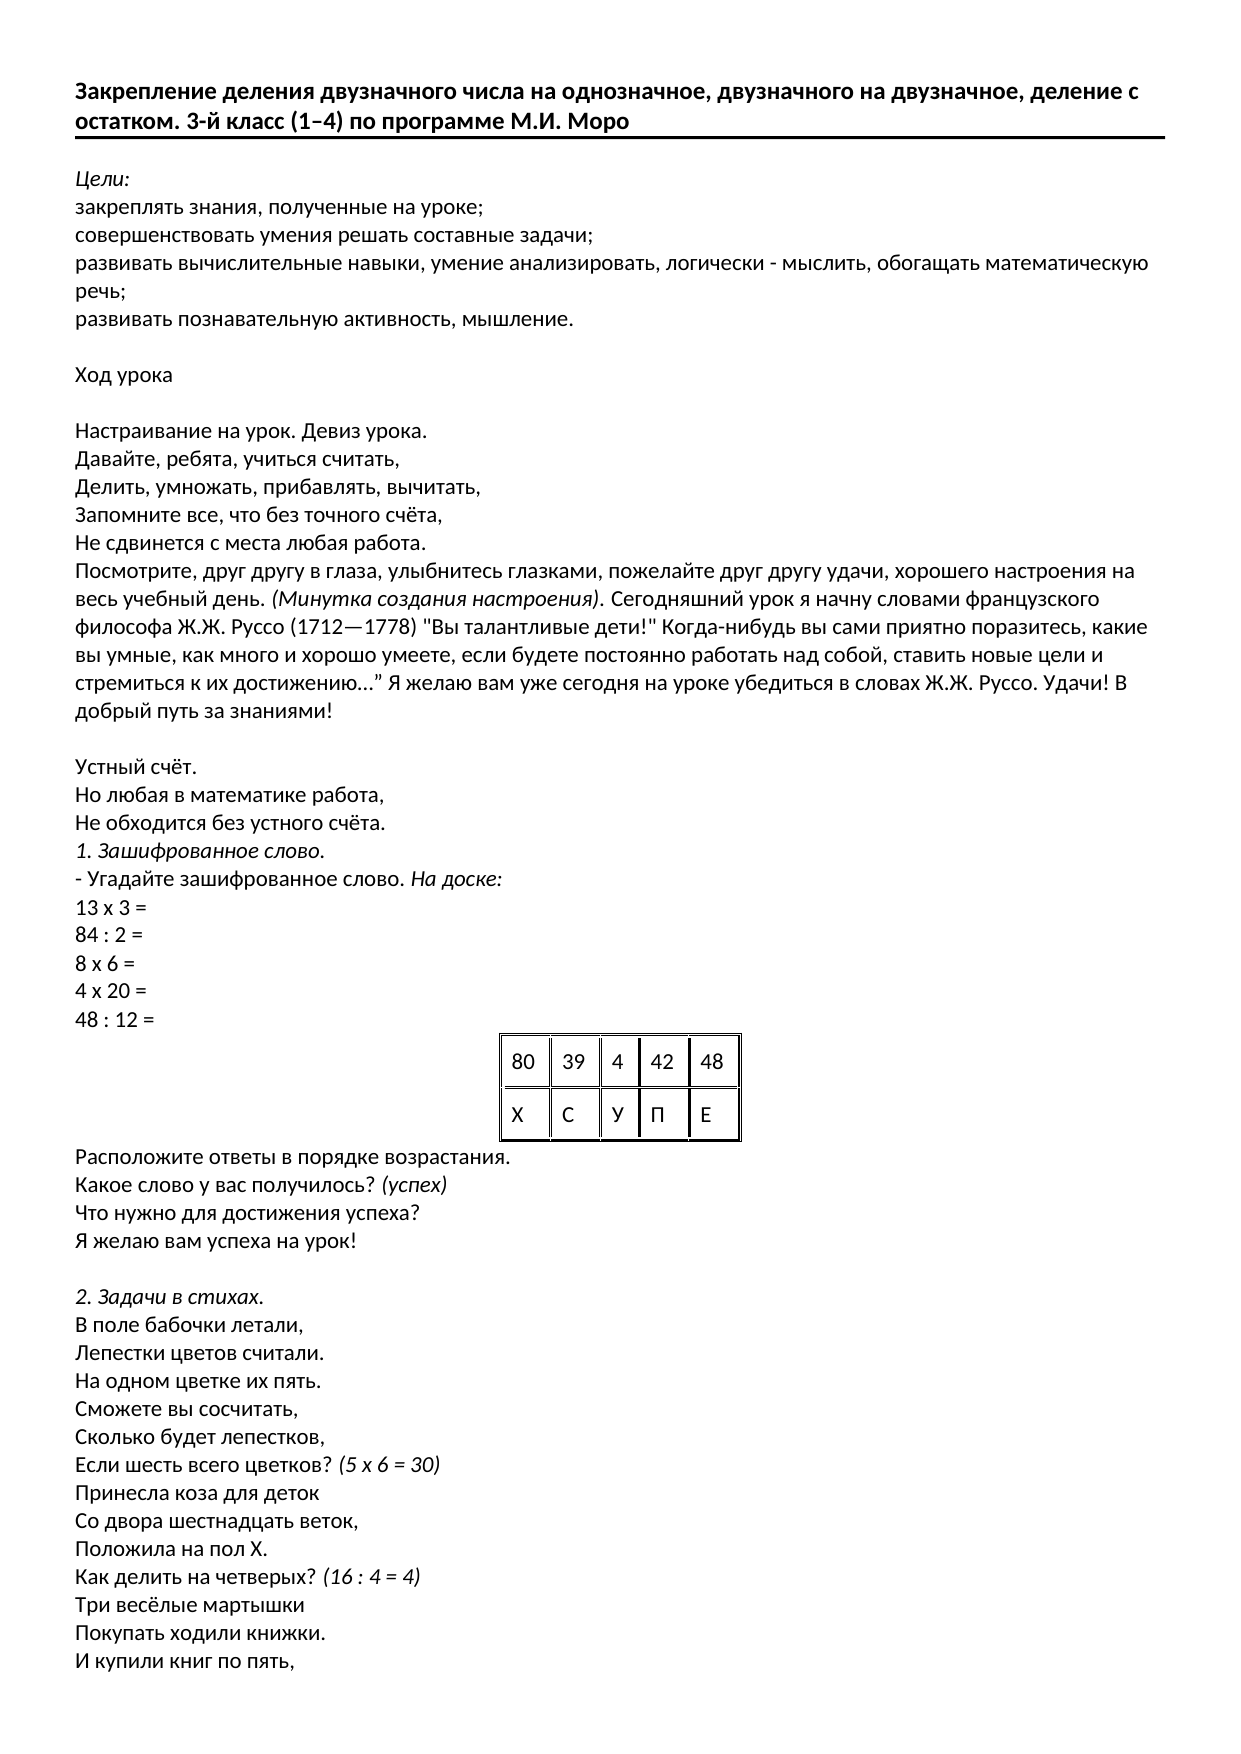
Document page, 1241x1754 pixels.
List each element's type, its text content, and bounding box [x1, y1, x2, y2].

text 8 х 6 = [75, 949, 1165, 977]
text Устный счёт. [75, 752, 1165, 781]
table_header 42 [639, 1034, 689, 1086]
text развивать вычислительные навыки, умение анализировать, логически - мыслить, обогащать математическую речь; [75, 248, 1165, 304]
text Принесла коза для деток Со двора шестнадцать веток, Положила на пол Х. Как делить на четверых? (16 : 4 = 4) [75, 1478, 1165, 1591]
text Я желаю вам успеха на урок! [75, 1226, 1165, 1254]
text 4 х 20 = [75, 977, 1165, 1005]
text Цели: [75, 164, 1165, 192]
text Но любая в математике работа, Не обходится без устного счёта. [75, 781, 1165, 837]
text 13 х 3 = [75, 893, 1165, 921]
table_header 80 [502, 1036, 551, 1086]
text Расположите ответы в порядке возрастания. [75, 1142, 1165, 1170]
text 48 : 12 = [75, 1005, 1165, 1033]
text 1. Зашифрованное слово. [75, 837, 1165, 864]
table_cell С [551, 1089, 601, 1139]
text закреплять знания, полученные на уроке; [75, 192, 1165, 220]
text Какое слово у вас получилось? (успех) [75, 1170, 1165, 1198]
table_header 48 [689, 1036, 738, 1086]
text 84 : 2 = [75, 921, 1165, 949]
text совершенствовать умения решать составные задачи; [75, 220, 1165, 248]
table_header 39 [551, 1036, 601, 1086]
table_cell У [601, 1089, 639, 1139]
text Закрепление деления двузначного числа на однозначное, двузначного на двузначное, деление с остатком. 3-й класс (1–4) по программе М.И. Моро [75, 75, 1165, 136]
table_cell П [639, 1089, 689, 1139]
text Давайте, ребята, учиться считать, Делить, умножать, прибавлять, вычитать, Запомните все, что без точного счёта, Не сдвинется с места любая работа. [75, 444, 1165, 556]
text развивать познавательную активность, мышление. [75, 304, 1165, 332]
text Посмотрите, друг другу в глаза, улыбнитесь глазками, пожелайте друг другу удачи, хорошего настроения на весь учебный день. (Минутка создания настроения). Сегодняшний урок я начну словами французского философа Ж.Ж. Руссо (1712—1778) "Вы талантливые дети!" Когда-нибудь вы сами приятно поразитесь, какие вы умные, как много и хорошо умеете, если будете постоянно работать над собой, ставить новые цели и стремиться к их достижению…” Я желаю вам уже сегодня на уроке убедиться в словах Ж.Ж. Руссо. Удачи! В добрый путь за знаниями! [75, 556, 1165, 724]
table_cell Е [689, 1086, 740, 1139]
text Настраивание на урок. Девиз урока. [75, 416, 1165, 444]
text - Угадайте зашифрованное слово. На доске: [75, 864, 1165, 893]
text В поле бабочки летали, Лепестки цветов считали. На одном цветке их пять. Сможете вы сосчитать, Сколько будет лепестков, Если шесть всего цветков? (5 х 6 = 30) [75, 1310, 1165, 1478]
table_header 4 [601, 1036, 639, 1086]
text Что нужно для достижения успеха? [75, 1198, 1165, 1226]
table_cell Х [500, 1086, 551, 1139]
text Ход урока [75, 360, 1165, 388]
text 2. Задачи в стихах. [75, 1282, 1165, 1310]
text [75, 1591, 1165, 1674]
